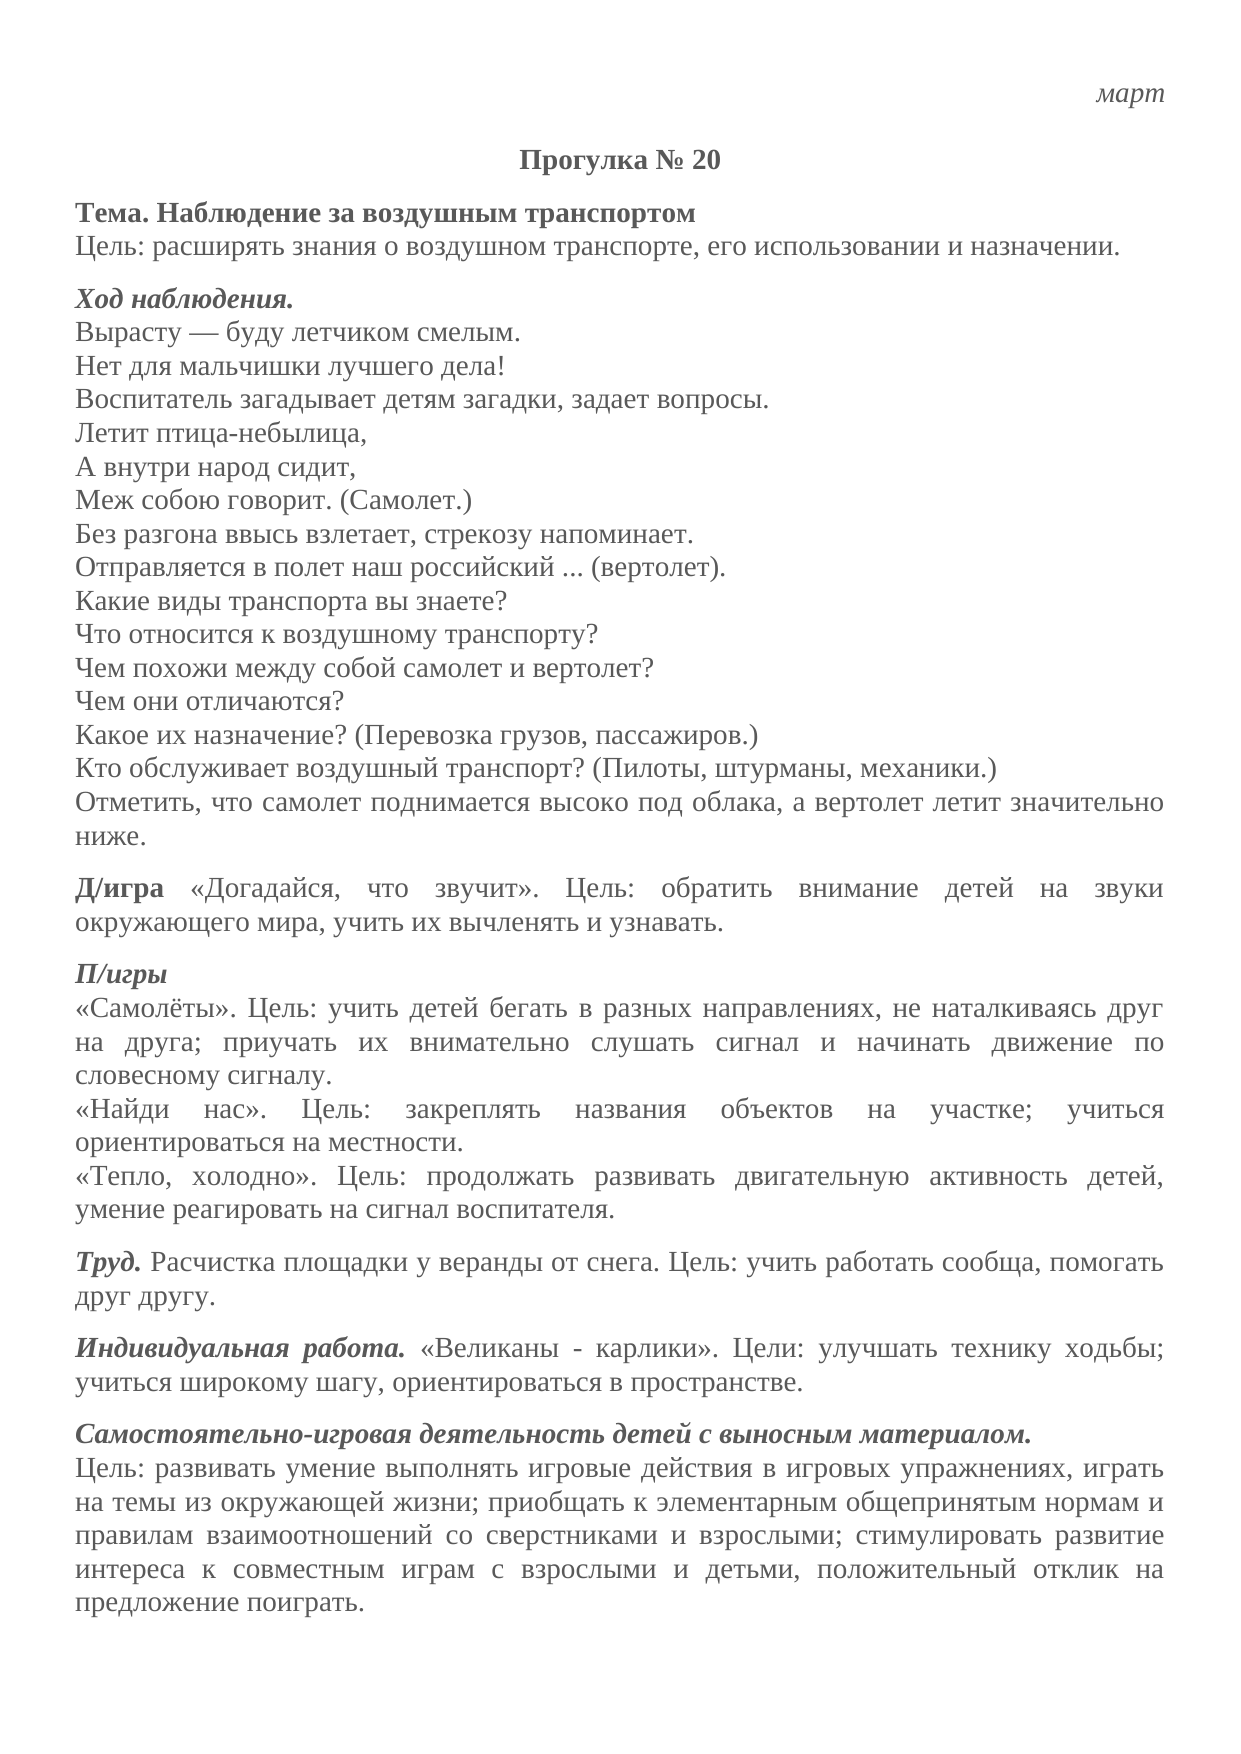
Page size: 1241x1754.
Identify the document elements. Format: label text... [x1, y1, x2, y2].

text Нет для мальчишки лучшего дела! [75, 348, 1165, 382]
text Тема. Наблюдение за воздушным транспортом [75, 195, 1165, 228]
text Отметить, что самолет поднимается высоко под облака, а вертолет летит значительно ниже. [75, 784, 1165, 851]
text Чем похожи между собой самолет и вертолет? [75, 650, 1165, 683]
text Без разгона ввысь взлетает, стрекозу напоминает. [75, 516, 1165, 549]
text Труд. Расчистка площадки у веранды от снега. Цель: учить работать сообща, помогать друг другу. [75, 1244, 1165, 1311]
text «Самолёты». Цель: учить детей бегать в разных направлениях, не наталкиваясь друг на друга; приучать их внимательно слушать сигнал и начинать движение по словесному сигналу. [75, 990, 1165, 1091]
text Цель: расширять знания о воздушном транспорте, его использовании и назначении. [75, 228, 1165, 262]
text Д/игра «Догадайся, что звучит». Цель: обратить внимание детей на звуки окружающего мира, учить их вычленять и узнавать. [75, 870, 1165, 937]
text Ход наблюдения. [75, 281, 1165, 314]
text Индивидуальная работа. «Великаны - карлики». Цели: улучшать технику ходьбы; учиться широкому шагу, ориентироваться в пространстве. [75, 1330, 1165, 1397]
text март [75, 75, 1165, 108]
text Вырасту — буду летчиком смелым. [75, 314, 1165, 348]
text Что относится к воздушному транспорту? [75, 616, 1165, 650]
text Меж собою говорит. (Самолет.) [75, 482, 1165, 516]
text Какое их назначение? (Перевозка грузов, пассажиров.) [75, 717, 1165, 751]
text Летит птица-небылица, [75, 415, 1165, 449]
text «Тепло, холодно». Цель: продолжать развивать двигательную активность детей, умение реагировать на сигнал воспитателя. [75, 1158, 1165, 1225]
text Прогулка № 20 [75, 142, 1165, 176]
text Отправляется в полет наш российский ... (вертолет). [75, 549, 1165, 583]
text Цель: развивать умение выполнять игровые действия в игровых упражнениях, играть на темы из окружающей жизни; приобщать к элементарным общепринятым нормам и правилам взаимоотношений со сверстниками и взрослыми; стимулировать развитие интереса к совместным играм с взрослыми и детьми, положительный отклик на предложение поиграть. [75, 1450, 1165, 1618]
text П/игры [75, 957, 1165, 990]
text Чем они отличаются? [75, 683, 1165, 717]
text Воспитатель загадывает детям загадки, задает вопросы. [75, 382, 1165, 415]
text Самостоятельно-игровая деятельность детей с выносным материалом. [75, 1417, 1165, 1450]
text Какие виды транспорта вы знаете? [75, 583, 1165, 616]
text А внутри народ сидит, [75, 449, 1165, 482]
text «Найди нас». Цель: закреплять названия объектов на участке; учиться ориентироваться на местности. [75, 1091, 1165, 1158]
text Кто обслуживает воздушный транспорт? (Пилоты, штурманы, механики.) [75, 751, 1165, 784]
